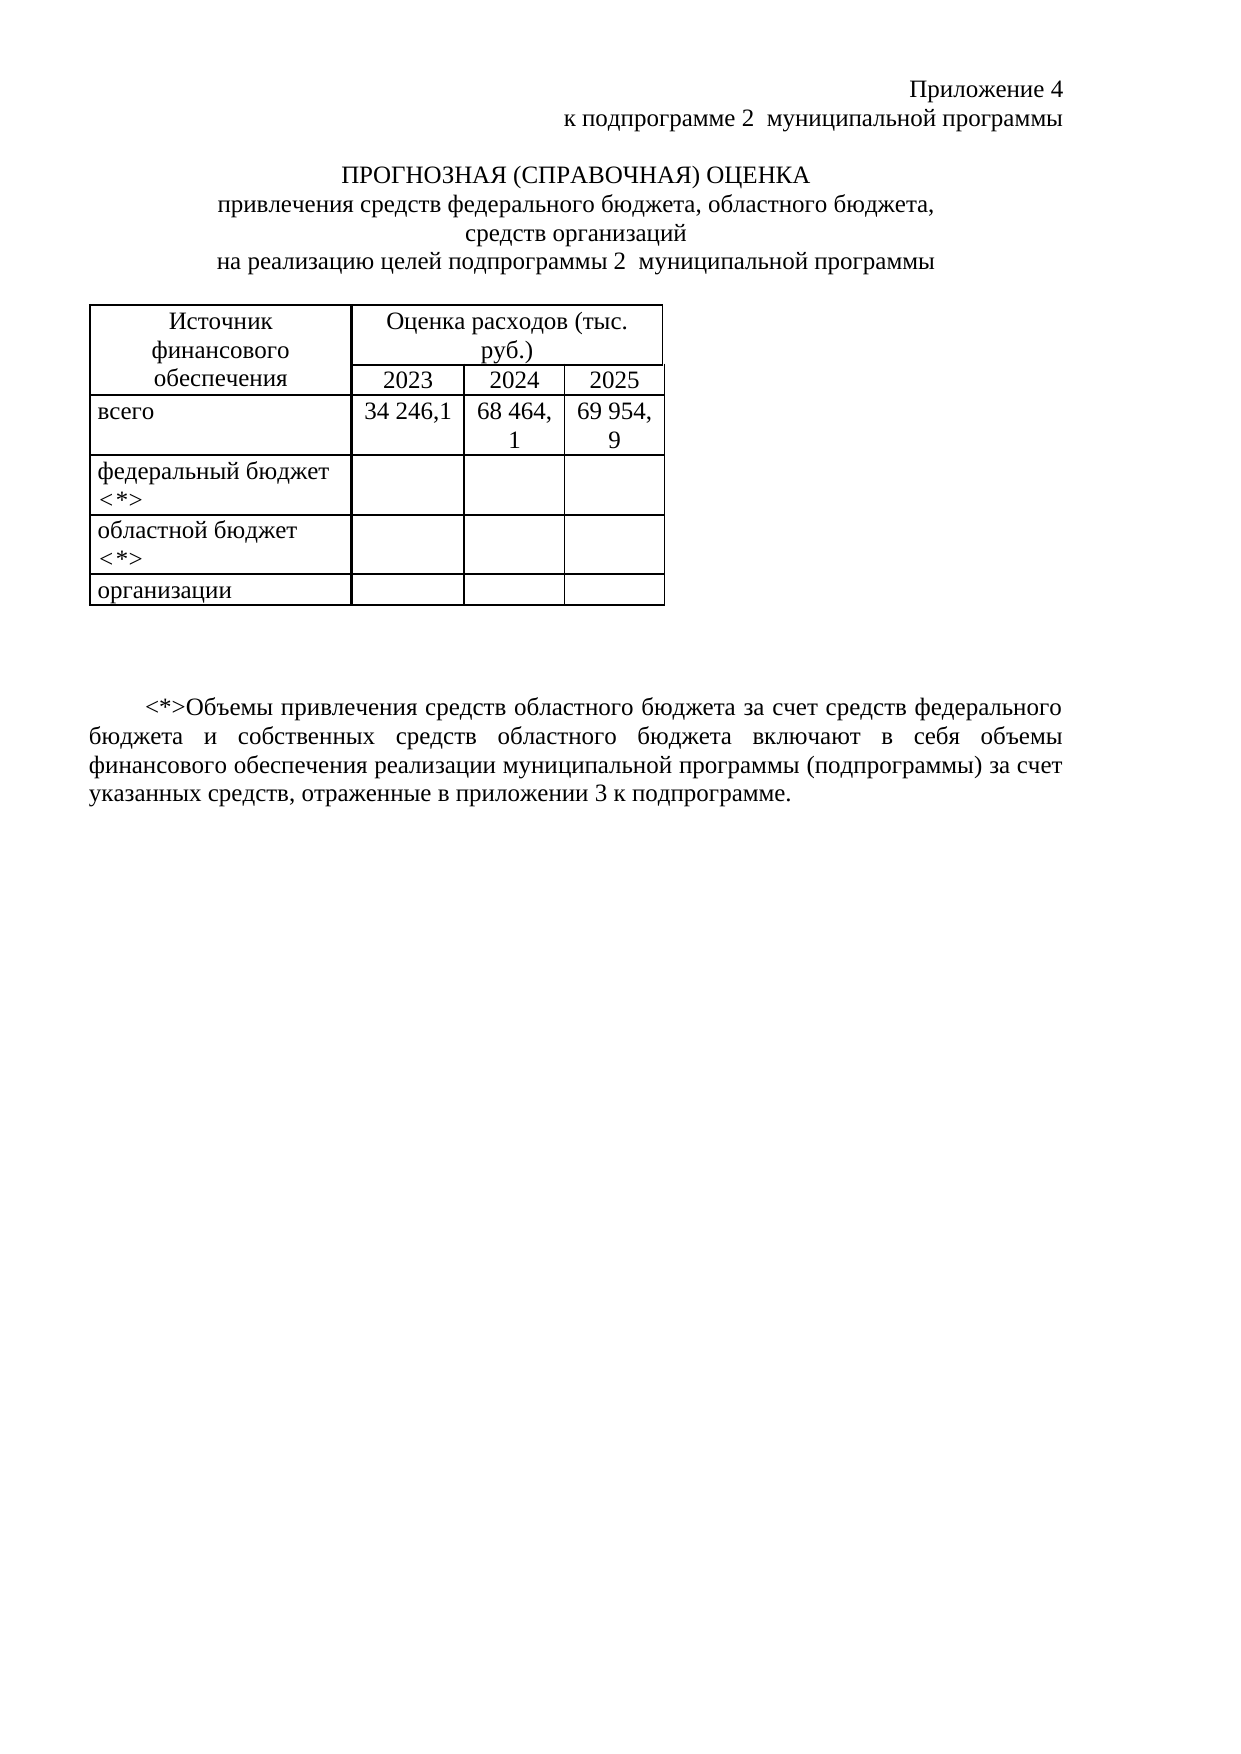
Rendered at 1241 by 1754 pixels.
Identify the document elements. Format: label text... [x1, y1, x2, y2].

text на реализацию целей подпрограммы 2 муниципальной программы [89, 246, 1063, 275]
table_cell 2023 [353, 366, 463, 394]
table_cell [353, 456, 463, 513]
table_cell [565, 456, 664, 513]
table_cell [353, 575, 463, 604]
table_cell [565, 516, 664, 573]
table_cell 2025 [565, 364, 664, 394]
text привлечения средств федерального бюджета, областного бюджета, [89, 189, 1063, 218]
text к подпрограмме 2 муниципальной программы [89, 103, 1063, 131]
table_cell 34 246,1 [353, 396, 463, 454]
table_header Источник финансового обеспечения [91, 306, 350, 394]
text Прогнозная (справочная) оценка [89, 160, 1063, 189]
table_cell [353, 516, 463, 573]
text Приложение 4 [89, 74, 1063, 103]
text средств организаций [89, 218, 1063, 246]
table_cell [465, 516, 564, 573]
table_cell областной бюджет <*> [91, 516, 350, 573]
table_cell федеральный бюджет <*> [91, 456, 350, 513]
table_cell [465, 575, 564, 604]
table_cell организации [91, 575, 350, 604]
table_cell 68 464,1 [465, 396, 564, 454]
table_cell 69 954,9 [565, 396, 664, 454]
table_cell 2024 [465, 366, 564, 394]
table_cell всего [91, 396, 350, 454]
table_cell [565, 575, 664, 604]
text <*>Объемы привлечения средств областного бюджета за счет средств федерального бюджета и собственных средств областного бюджета включают в себя объемы финансового обеспечения реализации муниципальной программы (подпрограммы) за счет указанных средств, отраженные в приложении 3 к подпрограмме. [89, 692, 1063, 807]
table_header Оценка расходов (тыс. руб.) [353, 306, 662, 363]
table_cell [465, 456, 564, 513]
